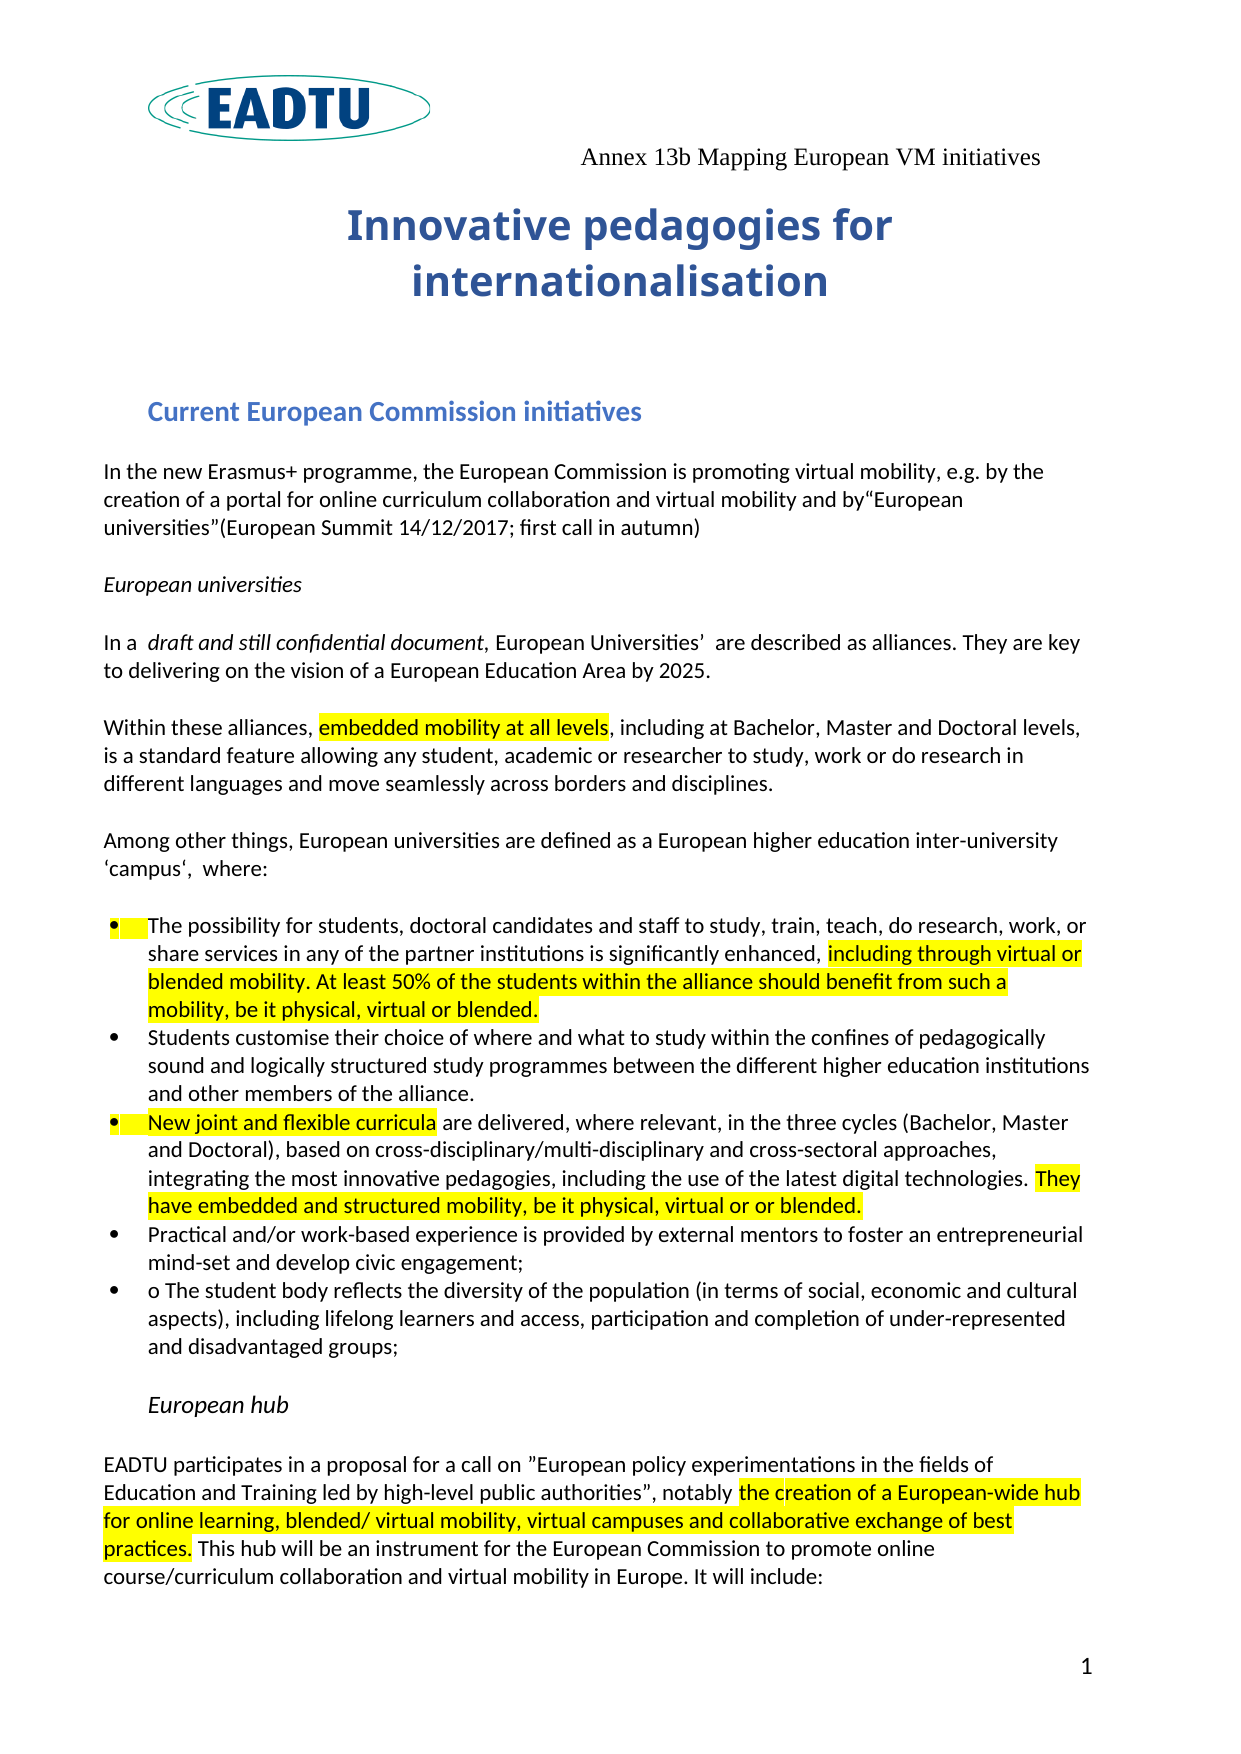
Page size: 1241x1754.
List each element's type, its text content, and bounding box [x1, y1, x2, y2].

text In a draft and still confidential document, European Universities’ are described as alliances. They are key to delivering on the vision of a European Education Area by 2025. [103, 628, 1093, 684]
text In the new Erasmus+ programme, the European Commission is promoting virtual mobility, e.g. by the creation of a portal for online curriculum collaboration and virtual mobility and by“European universities”(European Summit 14/12/2017; first call in autumn) [103, 457, 1093, 541]
text Within these alliances, embedded mobility at all levels, including at Bachelor, Master and Doctoral levels, is a standard feature allowing any student, academic or researcher to study, work or do research in different languages and move seamlessly across borders and disciplines. [103, 713, 1093, 797]
text European hub [148, 1506, 1093, 1536]
text Among other things, European universities are defined as a European higher education inter-university ‘campus‘, where: [103, 826, 1093, 882]
list Students customise their choice of where and what to study within the confines of pedagogically sound and logically structured study programmes between the different higher education institutions and other members of the alliance. [110, 1053, 1093, 1137]
list o The student body reflects the diversity of the population (in terms of social, economic and cultural aspects), including lifelong learners and access, participation and completion of under-represented and disadvantaged groups; [110, 1392, 1093, 1476]
text European universities [103, 571, 1093, 599]
subtitle Current European Commission initiatives [148, 393, 1093, 428]
list The possibility for students, doctoral candidates and staff to study, train, teach, do research, work, or share services in any of the partner institutions is significantly enhanced, including through virtual or blended mobility. At least 50% of the students within the alliance should benefit from such a mobility, be it physical, virtual or blended. [110, 911, 1093, 1023]
subtitle Innovative pedagogies for internationalisation [148, 195, 1093, 309]
picture [147, 73, 431, 142]
list New joint and flexible curricula are delivered, where relevant, in the three cycles (Bachelor, Master and Doctoral), based on cross-disciplinary/multi-disciplinary and cross-sectoral approaches, integrating the most innovative pedagogies, including the use of the latest digital technologies. They have embedded and structured mobility, be it physical, virtual or or blended. [110, 1166, 1093, 1278]
list Practical and/or work-based experience is provided by external mentors to foster an entrepreneurial mind-set and develop civic engagement; [110, 1307, 1093, 1363]
text EADTU participates in a proposal for a call on ”European policy experimentations in the fields of [103, 1567, 1093, 1595]
